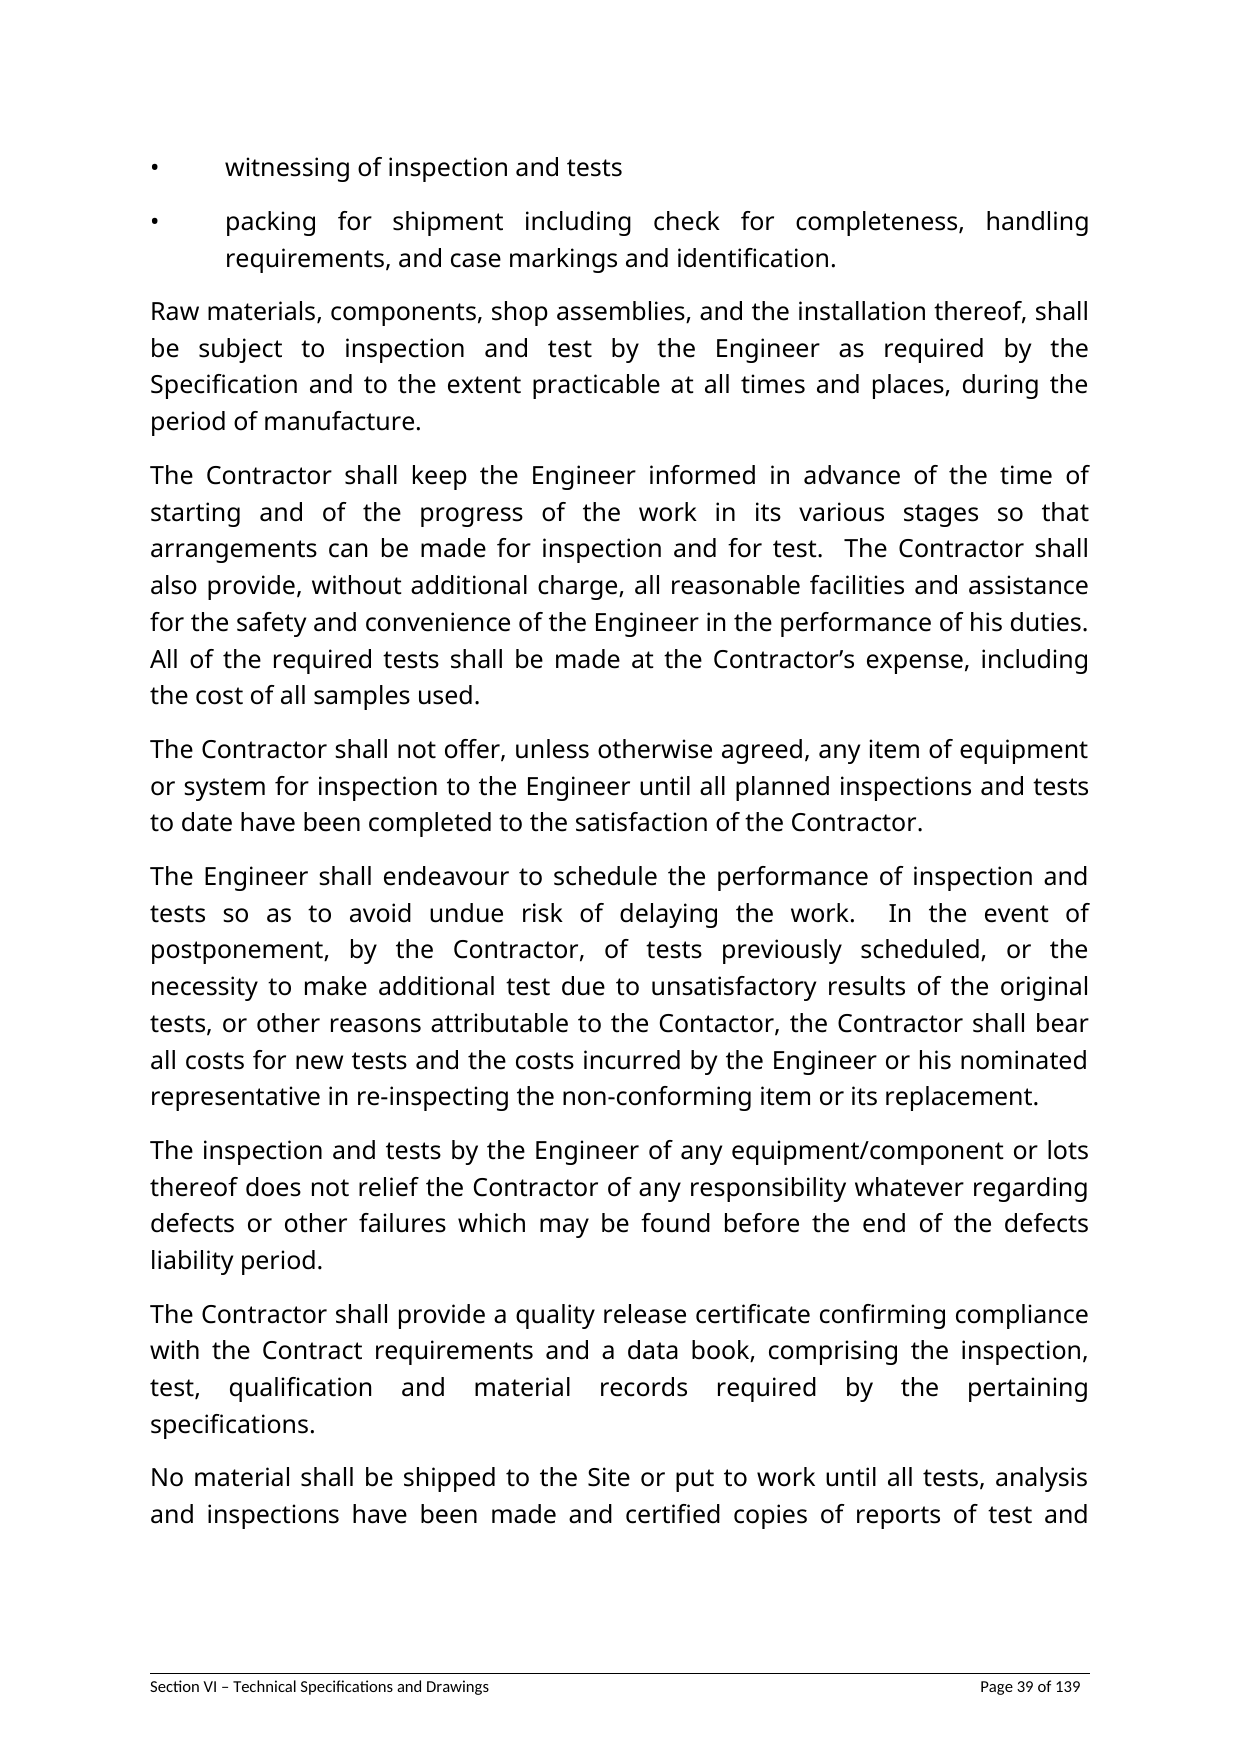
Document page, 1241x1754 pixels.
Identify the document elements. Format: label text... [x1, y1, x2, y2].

text The Contractor shall provide a quality release certificate confirming compliance with the Contract requirements and a data book, comprising the inspection, test, qualification and material records required by the pertaining specifications. [150, 1296, 1090, 1441]
text The Engineer shall endeavour to schedule the performance of inspection and tests so as to avoid undue risk of delaying the work. In the event of postponement, by the Contractor, of tests previously scheduled, or the necessity to make additional test due to unsatisfactory results of the original tests, or other reasons attributable to the Contactor, the Contractor shall bear all costs for new tests and the costs incurred by the Engineer or his nominated representative in re-inspecting the non-conforming item or its replacement. [150, 858, 1090, 1113]
text • witnessing of inspection and tests [150, 150, 1090, 184]
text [150, 1460, 1090, 1531]
text The Contractor shall keep the Engineer informed in advance of the time of starting and of the progress of the work in its various stages so that arrangements can be made for inspection and for test. The Contractor shall also provide, without additional charge, all reasonable facilities and assistance for the safety and convenience of the Engineer in the performance of his duties. All of the required tests shall be made at the Contractor’s expense, including the cost of all samples used. [150, 457, 1090, 712]
text Raw materials, components, shop assemblies, and the installation thereof, shall be subject to inspection and test by the Engineer as required by the Specification and to the extent practicable at all times and places, during the period of manufacture. [150, 294, 1090, 438]
text The Contractor shall not offer, unless otherwise agreed, any item of equipment or system for inspection to the Engineer until all planned inspections and tests to date have been completed to the satisfaction of the Contractor. [150, 731, 1090, 839]
text The inspection and tests by the Engineer of any equipment/component or lots thereof does not relief the Contractor of any responsibility whatever regarding defects or other failures which may be found before the end of the defects liability period. [150, 1132, 1090, 1277]
text • packing for shipment including check for completeness, handling requirements, and case markings and identification. [150, 203, 1090, 274]
